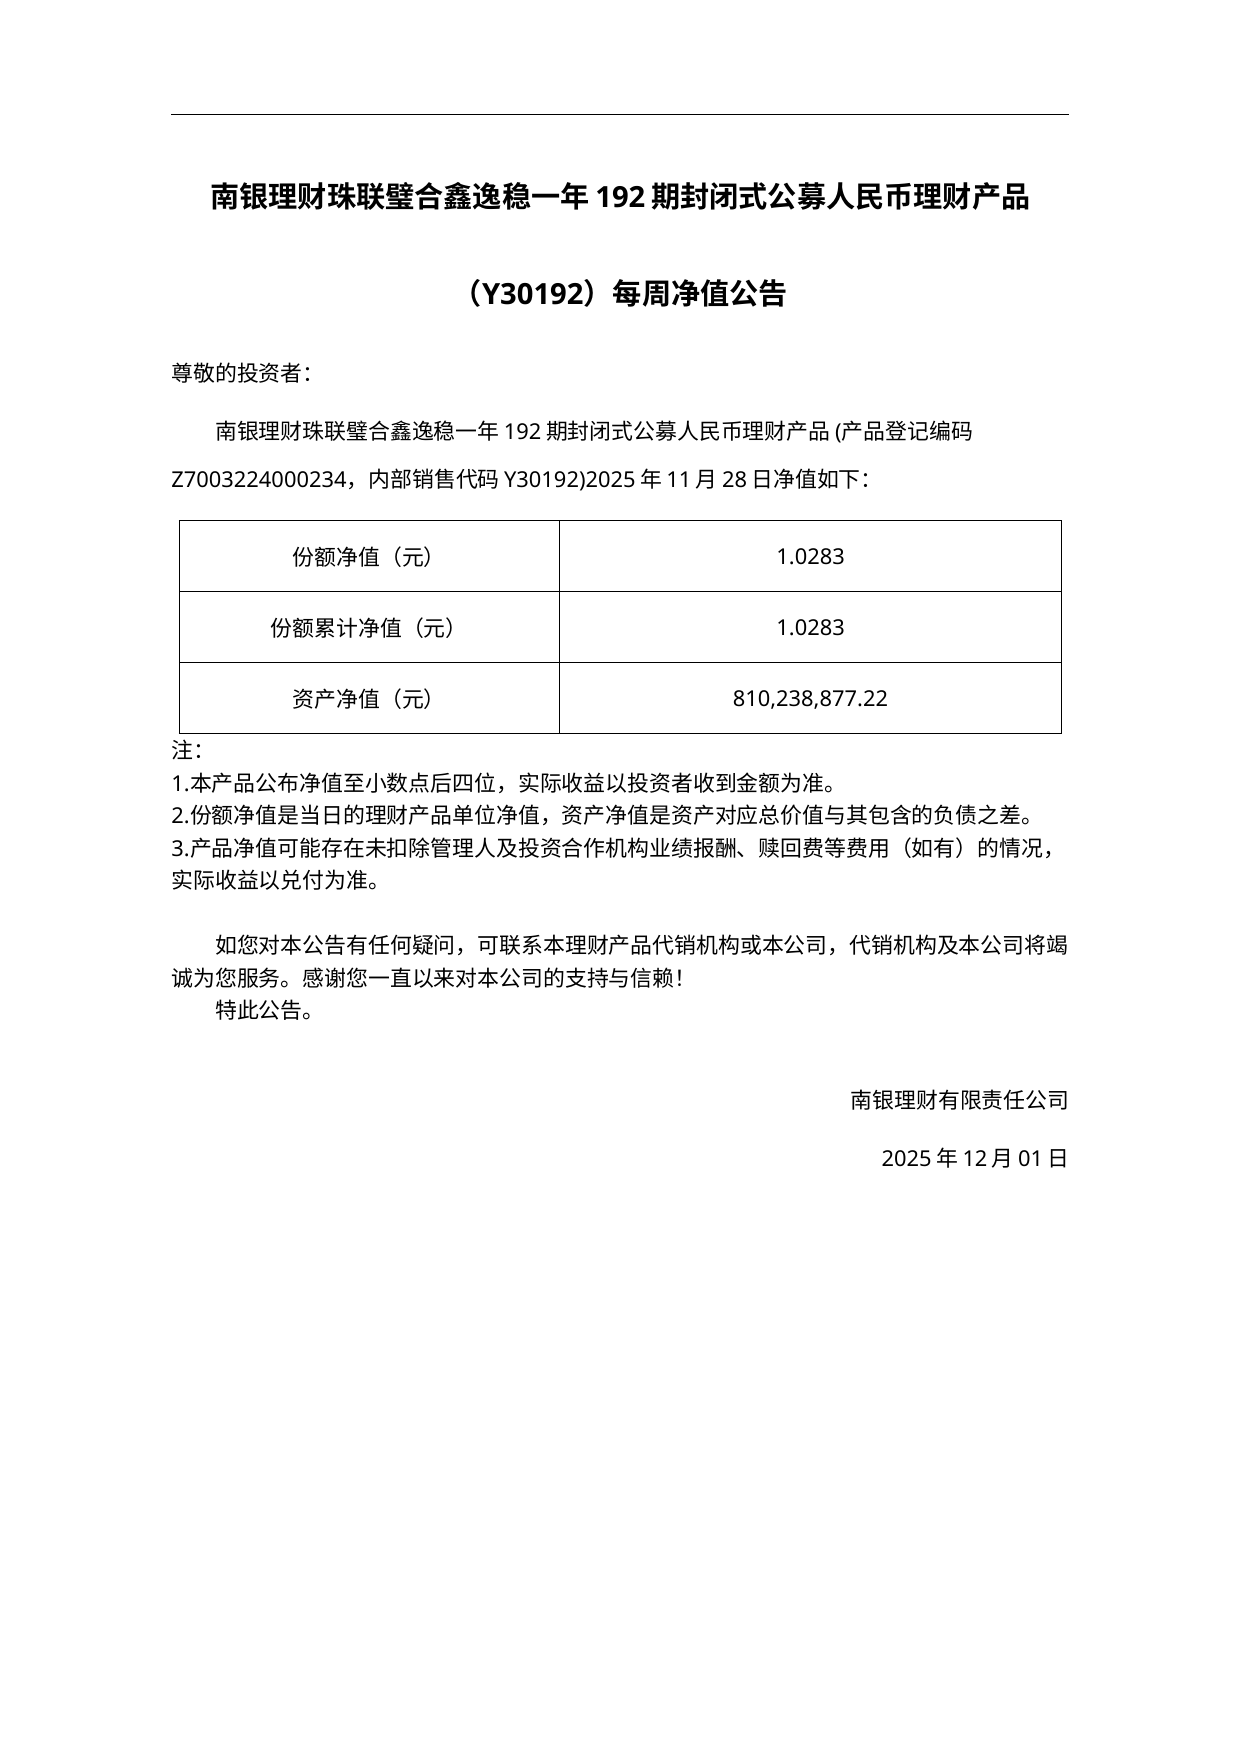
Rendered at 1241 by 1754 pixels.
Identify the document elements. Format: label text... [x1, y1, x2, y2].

table_cell 资产净值（元） [180, 663, 559, 733]
text 注： [171, 733, 1069, 765]
text 如您对本公告有任何疑问，可联系本理财产品代销机构或本公司，代销机构及本公司将竭诚为您服务。感谢您一直以来对本公司的支持与信赖！ [171, 928, 1069, 993]
text 南银理财珠联璧合鑫逸稳一年192期封闭式公募人民币理财产品（Y30192）每周净值公告 [171, 162, 1069, 324]
table_cell 份额累计净值（元） [180, 592, 559, 662]
text 3.产品净值可能存在未扣除管理人及投资合作机构业绩报酬、赎回费等费用（如有）的情况，实际收益以兑付为准。 [171, 830, 1069, 895]
text 2025年12月01日 [171, 1140, 1069, 1173]
table_cell 810,238,877.22 [560, 663, 1061, 733]
text 尊敬的投资者： [171, 355, 1069, 388]
table_header 1.0283 [560, 521, 1061, 591]
text 2.份额净值是当日的理财产品单位净值，资产净值是资产对应总价值与其包含的负债之差。 [171, 798, 1069, 830]
table_cell 1.0283 [560, 592, 1061, 662]
table_header 份额净值（元） [180, 521, 559, 591]
text 1.本产品公布净值至小数点后四位，实际收益以投资者收到金额为准。 [171, 765, 1069, 798]
text 特此公告。 [171, 993, 1069, 1025]
text 南银理财珠联璧合鑫逸稳一年192期封闭式公募人民币理财产品 (产品登记编码Z7003224000234，内部销售代码Y30192)2025年11月28日净值如下： [171, 413, 1069, 494]
text 南银理财有限责任公司 [171, 1082, 1069, 1115]
